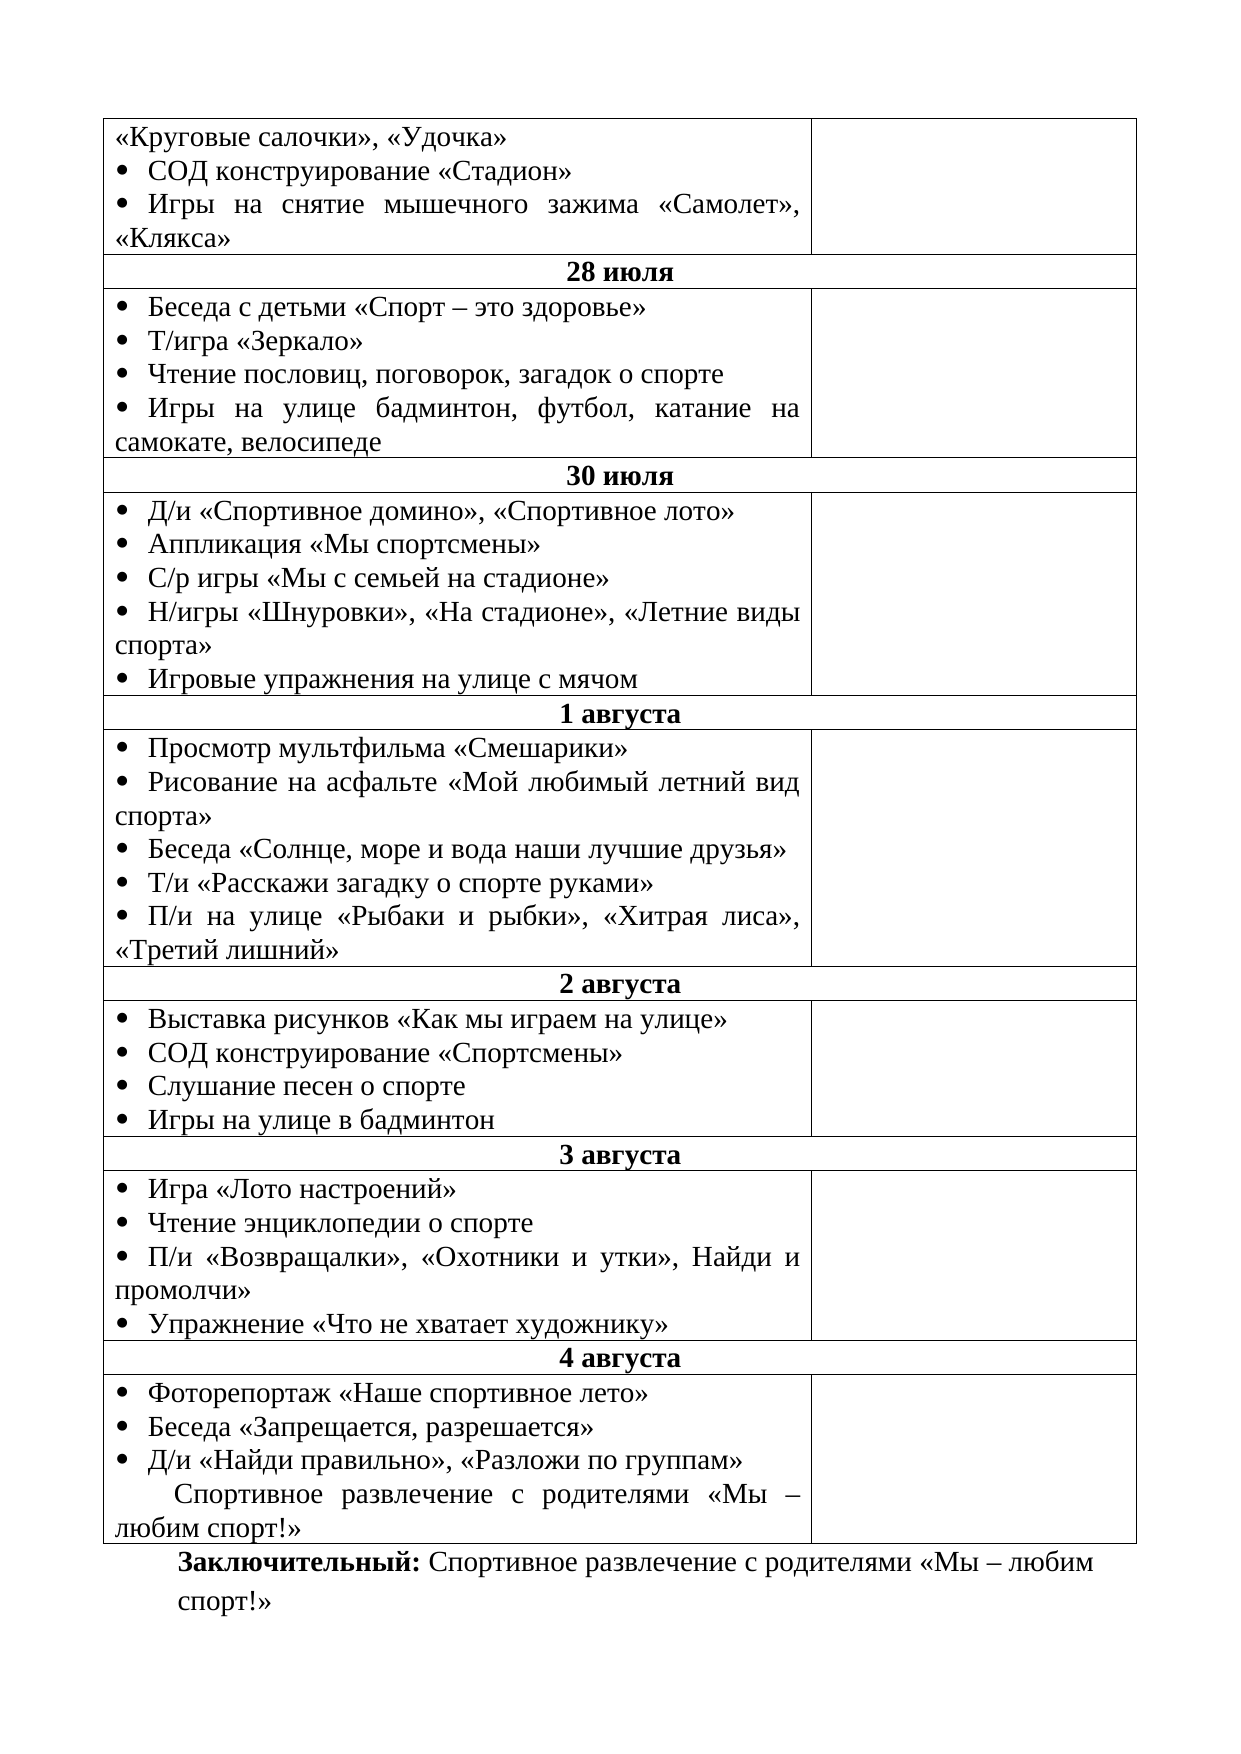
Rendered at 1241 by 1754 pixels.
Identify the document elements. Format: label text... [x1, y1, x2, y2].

table_cell Фоторепортаж «Наше спортивное лето» Беседа «Запрещается, разрешается» Д/и «Найди правильно», «Разложи по группам» Спортивное развлечение с родителями «Мы – любим спорт!» [104, 1375, 811, 1543]
table_cell [812, 493, 1136, 695]
table_cell 3 августа [104, 1137, 1136, 1170]
table_cell Д/и «Спортивное домино», «Спортивное лото» Аппликация «Мы спортсмены» С/р игры «Мы с семьей на стадионе» Н/игры «Шнуровки», «На стадионе», «Летние виды спорта» Игровые упражнения на улице с мячом [104, 493, 811, 695]
table_cell [812, 1001, 1136, 1136]
table_cell [812, 730, 1136, 966]
table_cell 2 августа [104, 967, 1136, 1000]
table_cell 4 августа [104, 1341, 1136, 1374]
table_cell 30 июля [104, 458, 1136, 492]
table_cell [812, 289, 1136, 457]
table_cell Просмотр мультфильма «Смешарики» Рисование на асфальте «Мой любимый летний вид спорта» Беседа «Солнце, море и вода наши лучшие друзья» Т/и «Расскажи загадку о спорте руками» П/и на улице «Рыбаки и рыбки», «Хитрая лиса», «Третий лишний» [104, 730, 811, 966]
text Заключительный: Спортивное развлечение с родителями «Мы – любим спорт!» [177, 1544, 1152, 1616]
table_cell [812, 1375, 1136, 1543]
table_cell 1 августа [104, 696, 1136, 729]
table_cell [812, 119, 1136, 253]
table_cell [104, 119, 811, 253]
table_cell Беседа с детьми «Спорт – это здоровье» Т/игра «Зеркало» Чтение пословиц, поговорок, загадок о спорте Игры на улице бадминтон, футбол, катание на самокате, велосипеде [104, 289, 811, 457]
table_cell [812, 1171, 1136, 1339]
table_cell 28 июля [104, 255, 1136, 288]
table_cell Игра «Лото настроений» Чтение энциклопедии о спорте П/и «Возвращалки», «Охотники и утки», Найди и промолчи» Упражнение «Что не хватает художнику» [104, 1171, 811, 1339]
table_cell Выставка рисунков «Как мы играем на улице» СОД конструирование «Спортсмены» Слушание песен о спорте Игры на улице в бадминтон [104, 1001, 811, 1136]
